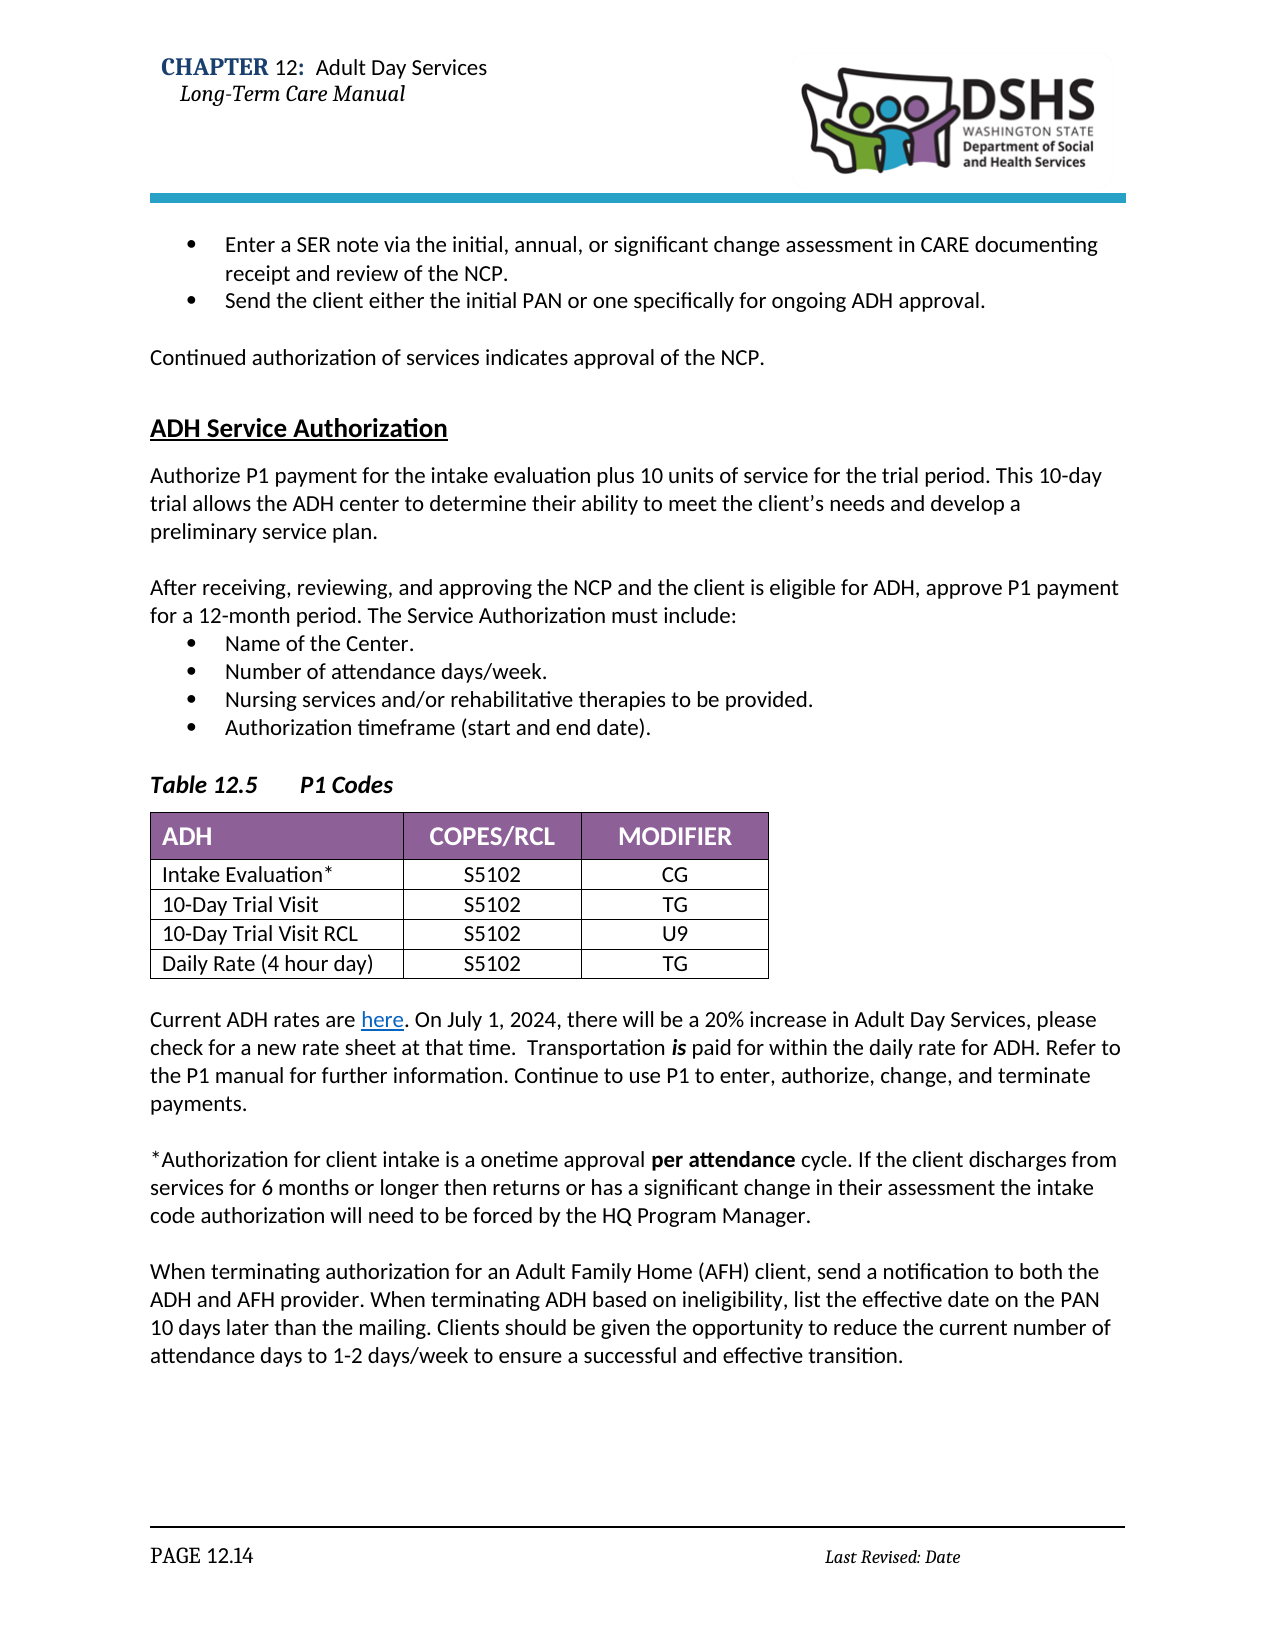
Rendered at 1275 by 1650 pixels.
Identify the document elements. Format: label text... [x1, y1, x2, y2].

table_cell U9 [582, 920, 768, 948]
table_header COPES/RCL [404, 813, 581, 859]
text When terminating authorization for an Adult Family Home (AFH) client, send a notification to both the ADH and AFH provider. When terminating ADH based on ineligibility, list the effective date on the PAN 10 days later than the mailing. Clients should be given the opportunity to reduce the current number of attendance days to 1-2 days/week to ensure a successful and effective transition. [150, 1257, 1125, 1369]
table_cell TG [582, 950, 768, 977]
list Nursing services and/or rehabilitative therapies to be provided. [187, 685, 1125, 713]
text After receiving, reviewing, and approving the NCP and the client is eligible for ADH, approve P1 payment for a 12-month period. The Service Authorization must include: [150, 573, 1125, 629]
picture [791, 52, 1115, 189]
table_cell Daily Rate (4 hour day) [151, 950, 403, 977]
list Enter a SER note via the initial, annual, or significant change assessment in CARE documenting receipt and review of the NCP. [187, 231, 1125, 287]
list Send the client either the initial PAN or one specifically for ongoing ADH approval. [187, 287, 1125, 315]
subtitle ADH Service Authorization [150, 411, 1125, 444]
list Name of the Center. [187, 629, 1125, 657]
table_cell S5102 [404, 950, 581, 977]
title Table 12.5 P1 Codes [150, 769, 1125, 800]
table_cell TG [582, 890, 768, 918]
table_cell S5102 [404, 860, 581, 889]
text Current ADH rates are here. On July 1, 2024, there will be a 20% increase in Adult Day Services, please check for a new rate sheet at that time. Transportation is paid for within the daily rate for ADH. Refer to the P1 manual for further information. Continue to use P1 to enter, authorize, change, and terminate payments. [150, 1005, 1125, 1117]
table_cell Intake Evaluation* [151, 860, 403, 889]
table_cell CG [582, 860, 768, 889]
table_cell S5102 [404, 920, 581, 948]
table_cell 10-Day Trial Visit RCL [151, 920, 403, 948]
text Authorize P1 payment for the intake evaluation plus 10 units of service for the trial period. This 10-day trial allows the ADH center to determine their ability to meet the client’s needs and develop a preliminary service plan. [150, 461, 1125, 545]
table_cell S5102 [404, 890, 581, 918]
table_header Modifier [582, 813, 768, 859]
list Number of attendance days/week. [187, 657, 1125, 685]
list Authorization timeframe (start and end date). [187, 713, 1125, 741]
text *Authorization for client intake is a onetime approval per attendance cycle. If the client discharges from services for 6 months or longer then returns or has a significant change in their assessment the intake code authorization will need to be forced by the HQ Program Manager. [150, 1145, 1125, 1229]
table_header ADH [151, 813, 403, 859]
table_cell 10-Day Trial Visit [151, 890, 403, 918]
text Continued authorization of services indicates approval of the NCP. [150, 343, 1125, 371]
